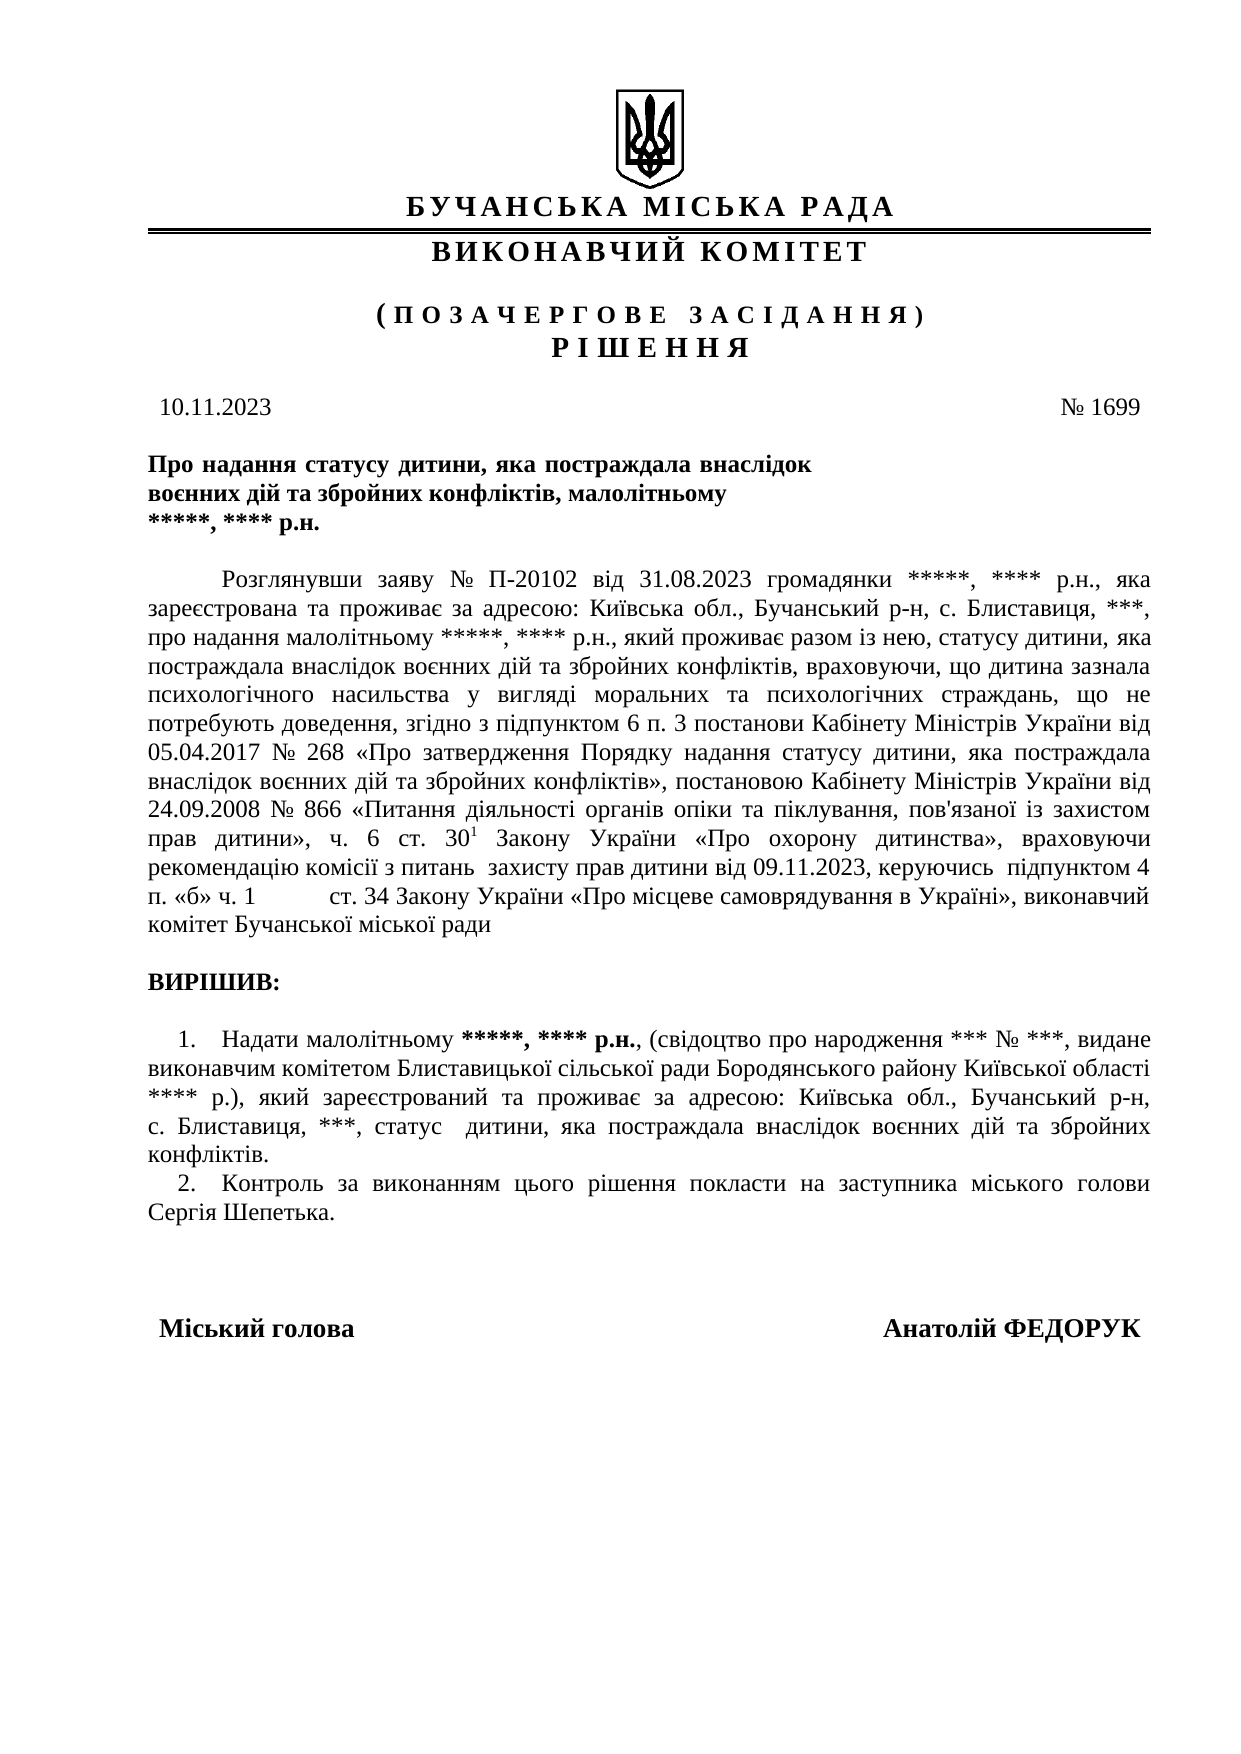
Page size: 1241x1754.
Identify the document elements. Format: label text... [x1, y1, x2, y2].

text Розглянувши заяву № П-20102 від 31.08.2023 громадянки *****, **** р.н., яка зареєстрована та проживає за адресою: Київська обл., Бучанський р-н, с. Блиставиця, ***, про надання малолітньому *****, **** р.н., який проживає разом із нею, статусу дитини, яка постраждала внаслідок воєнних дій та збройних конфліктів, враховуючи, що дитина зазнала психологічного насильства у вигляді моральних та психологічних страждань, що не потребують доведення, згідно з підпунктом 6 п. 3 постанови Кабінету Міністрів України від 05.04.2017 № 268 «Про затвердження Порядку надання статусу дитини, яка постраждала внаслідок воєнних дій та збройних конфліктів», постановою Кабінету Міністрів України від 24.09.2008 № 866 «Питання діяльності органів опіки та піклування, пов'язаної із захистом прав дитини», ч. 6 ст. 301 Закону України «Про охорону дитинства», враховуючи рекомендацію комісії з питань захисту прав дитини від 09.11.2023, керуючись підпунктом 4 п. «б» ч. 1 ст. 34 Закону України «Про місцеве самоврядування в Україні», виконавчий комітет Бучанської міської ради [148, 564, 1152, 938]
table_header 10.11.2023 [148, 392, 650, 421]
picture [614, 88, 685, 189]
table_header Міський голова [148, 1312, 649, 1343]
text БУЧАНСЬКА МІСЬКА РАДА [148, 189, 1152, 223]
table_header Анатолій ФЕДОРУК [649, 1312, 1152, 1343]
text (ПОЗАЧЕРГОВЕ ЗАСІДАННЯ) [148, 296, 1152, 330]
list Надати малолітньому *****, **** р.н., (свідоцтво про народження *** № ***, видане виконавчим комітетом Блиставицької сільської ради Бородянського району Київської області **** р.), який зареєстрований та проживає за адресою: Київська обл., Бучанський р-н, с. Блиставиця, ***, статус дитини, яка постраждала внаслідок воєнних дій та збройних конфліктів. [148, 1024, 1152, 1168]
text Про надання статусу дитини, яка постраждала внаслідок воєнних дій та збройних конфліктів, малолітньому [148, 449, 812, 507]
text *****, **** р.н. [148, 507, 812, 536]
text ВИРІШИВ: [148, 967, 1152, 996]
table_header № 1699 [650, 392, 1152, 421]
table_header ВИКОНАВЧИЙ КОМІТЕТ [148, 234, 1151, 296]
list Контроль за виконанням цього рішення покласти на заступника міського голови Сергія Шепетька. [148, 1168, 1152, 1226]
text РІШЕННЯ [148, 330, 1152, 363]
